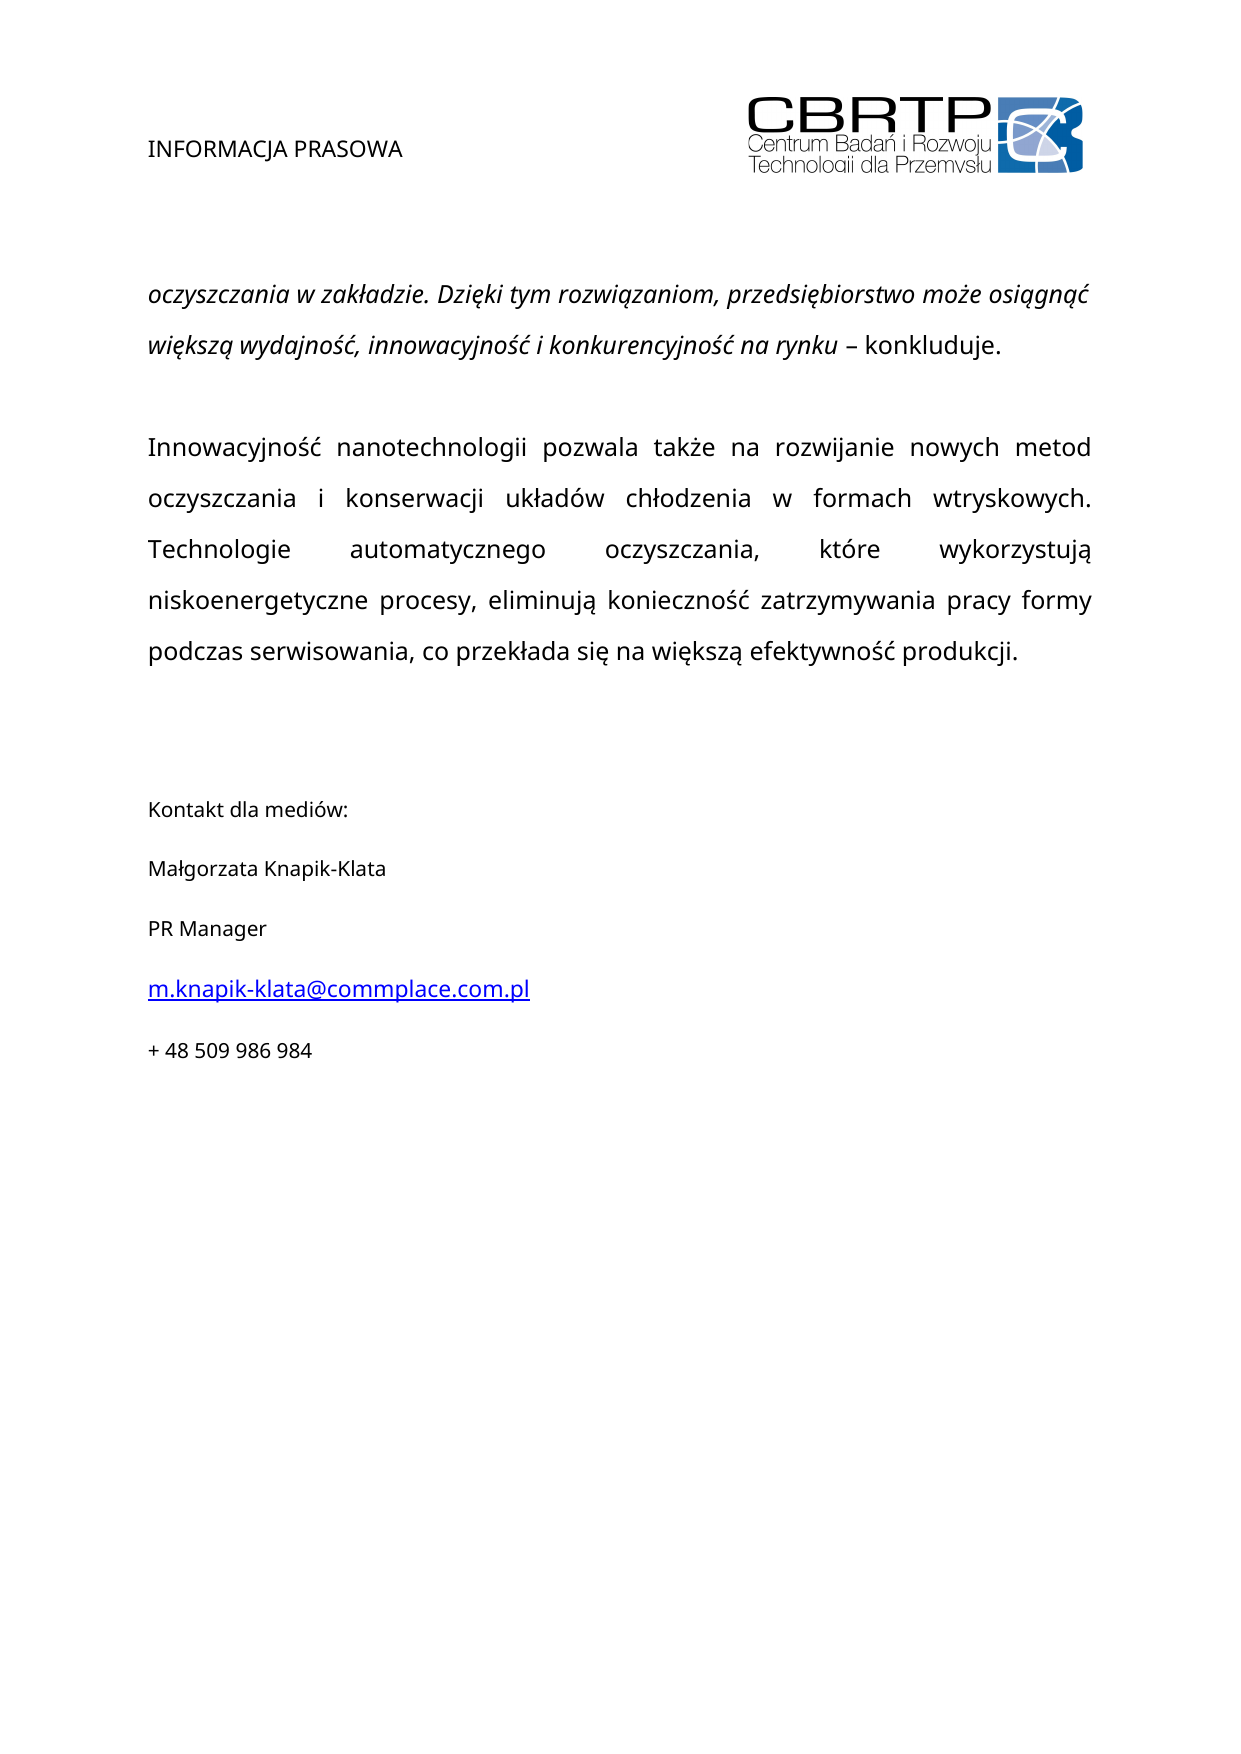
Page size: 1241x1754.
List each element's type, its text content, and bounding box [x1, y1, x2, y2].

picture [748, 97, 1083, 173]
text PR Manager [148, 914, 1093, 942]
text Innowacyjność nanotechnologii pozwala także na rozwijanie nowych metod oczyszczania i konserwacji układów chłodzenia w formach wtryskowych. Technologie automatycznego oczyszczania, które wykorzystują niskoenergetyczne procesy, eliminują konieczność zatrzymywania pracy formy podczas serwisowania, co przekłada się na większą efektywność produkcji. [148, 429, 1093, 668]
text Kontakt dla mediów: [148, 795, 1093, 823]
text m.knapik-klata@commplace.com.pl [148, 973, 1093, 1004]
text + 48 509 986 984 [148, 1036, 1093, 1065]
text Małgorzata Knapik-Klata [148, 854, 1093, 883]
